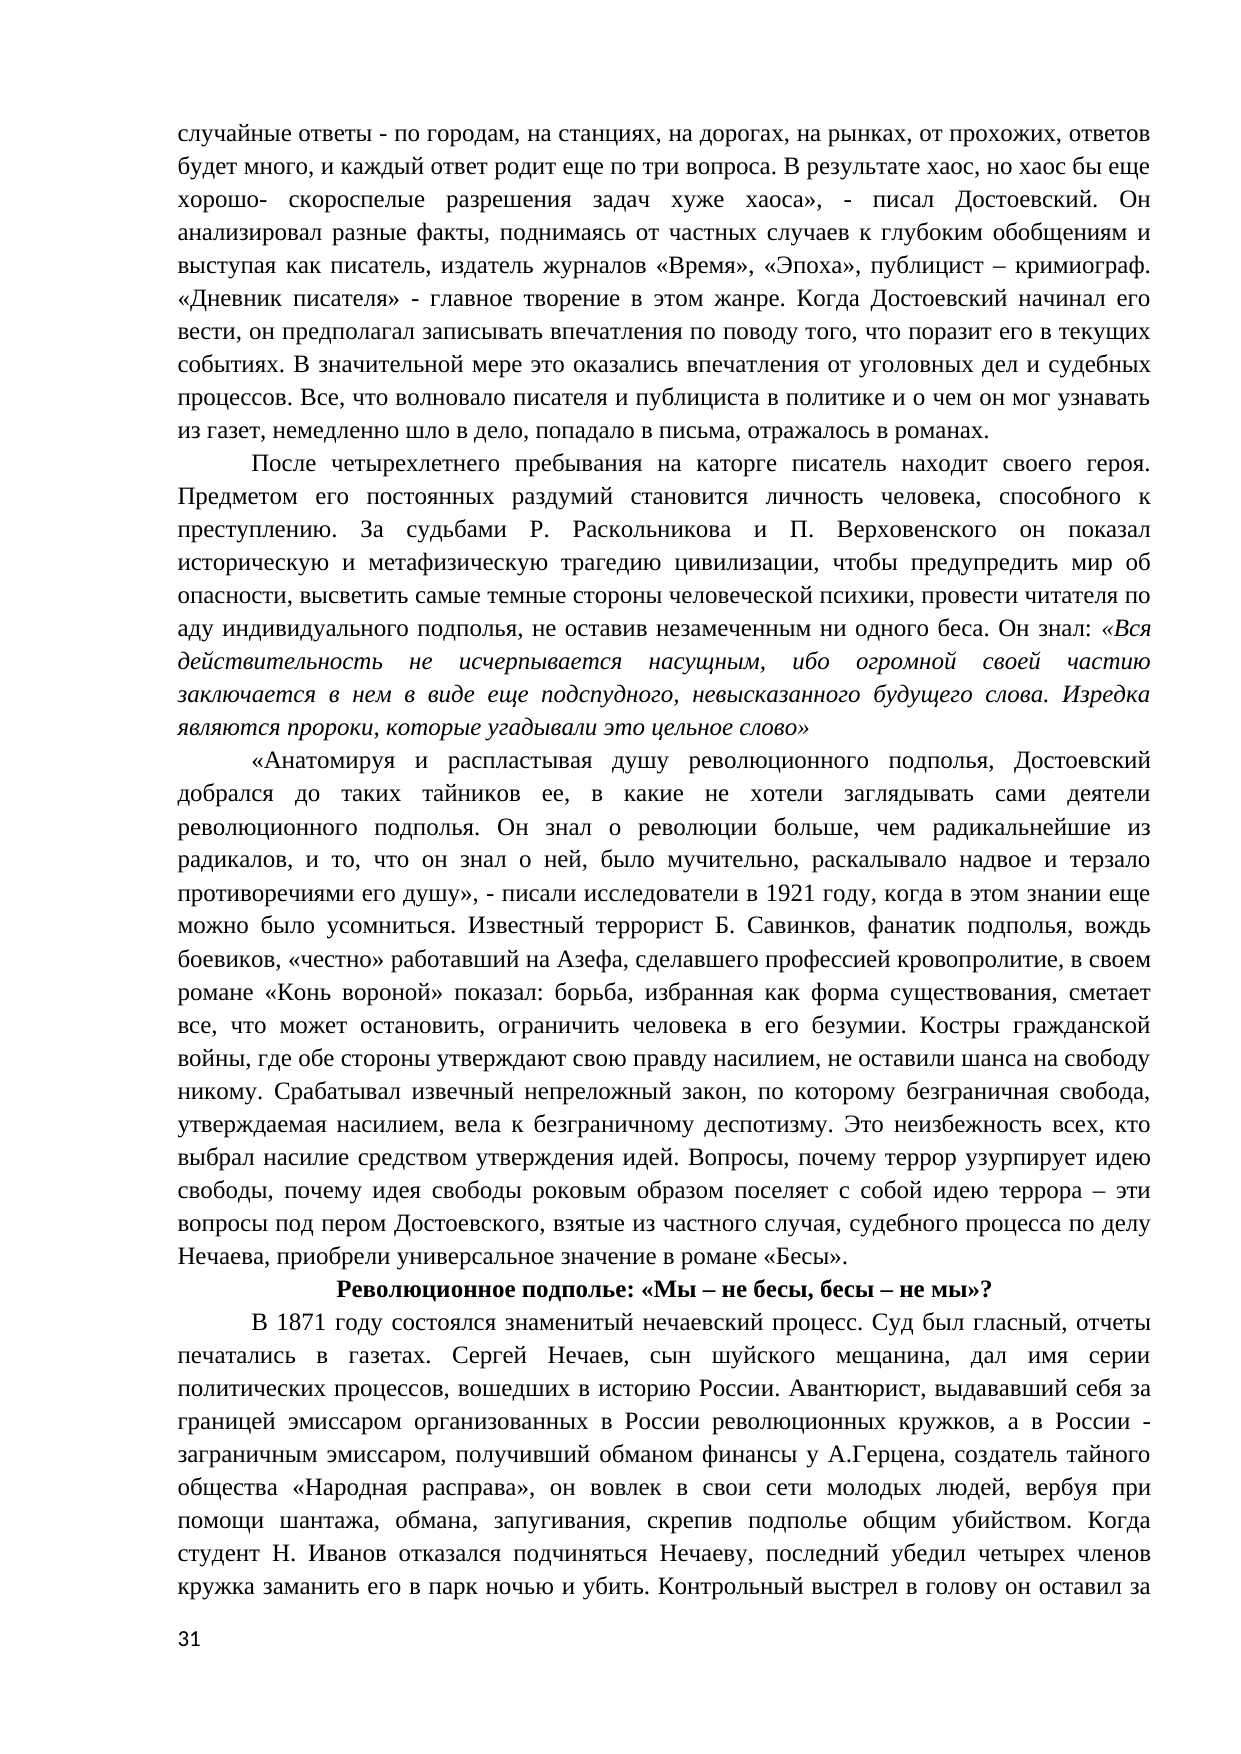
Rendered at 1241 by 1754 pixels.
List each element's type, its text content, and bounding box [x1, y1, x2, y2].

text Революционное подполье: «Мы – не бесы, бесы – не мы»? [177, 1274, 1152, 1303]
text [177, 1307, 1152, 1600]
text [177, 118, 1152, 444]
text «Анатомируя и распластывая душу революционного подполья, Достоевский добрался до таких тайников ее, в какие не хотели заглядывать сами деятели революционного подполья. Он знал о революции больше, чем радикальнейшие из радикалов, и то, что он знал о ней, было мучительно, раскалывало надвое и терзало противоречиями его душу», - писали исследователи в 1921 году, когда в этом знании еще можно было усомниться. Известный террорист Б. Савинков, фанатик подполья, вождь боевиков, «честно» работавший на Азефа, сделавшего профессией кровопролитие, в своем романе «Конь вороной» показал: борьба, избранная как форма существования, сметает все, что может остановить, ограничить человека в его безумии. Костры гражданской войны, где обе стороны утверждают свою правду насилием, не оставили шанса на свободу никому. Срабатывал извечный непреложный закон, по которому безграничная свобода, утверждаемая насилием, вела к безграничному деспотизму. Это неизбежность всех, кто выбрал насилие средством утверждения идей. Вопросы, почему террор узурпирует идею свободы, почему идея свободы роковым образом поселяет с собой идею террора – эти вопросы под пером Достоевского, взятые из частного случая, судебного процесса по делу Нечаева, приобрели универсальное значение в романе «Бесы». [177, 746, 1152, 1269]
text После четырехлетнего пребывания на каторге писатель находит своего героя. Предметом его постоянных раздумий становится личность человека, способного к преступлению. За судьбами Р. Раскольникова и П. Верховенского он показал историческую и метафизическую трагедию цивилизации, чтобы предупредить мир об опасности, высветить самые темные стороны человеческой психики, провести читателя по аду индивидуального подполья, не оставив незамеченным ни одного беса. Он знал: «Вся действительность не исчерпывается насущным, ибо огромной своей частию заключается в нем в виде еще подспудного, невысказанного будущего слова. Изредка являются пророки, которые угадывали это цельное слово» [177, 448, 1152, 741]
